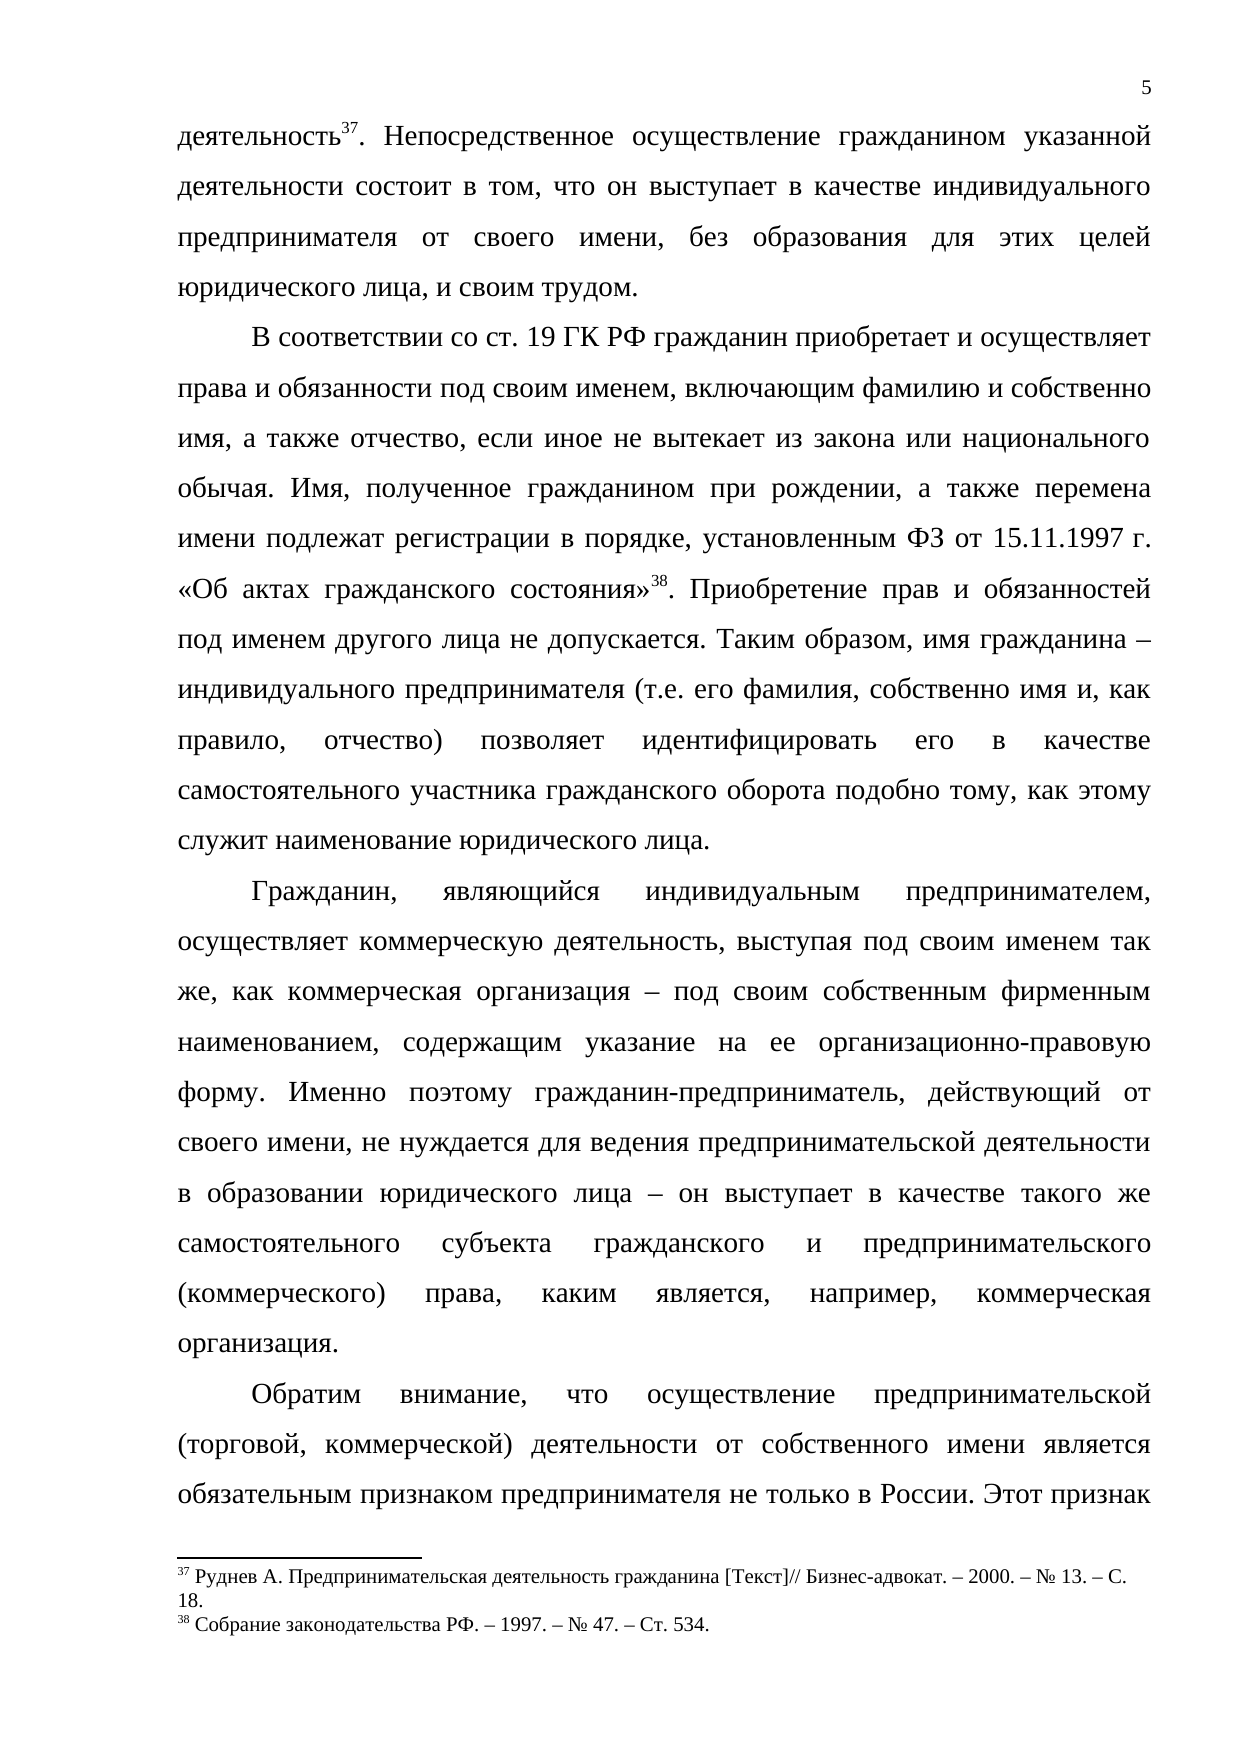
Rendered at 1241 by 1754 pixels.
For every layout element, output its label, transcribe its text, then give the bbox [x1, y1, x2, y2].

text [177, 118, 1152, 303]
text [177, 1376, 1152, 1510]
text В соответствии со ст. 19 ГК РФ гражданин приобретает и осуществляет права и обязанности под своим именем, включающим фамилию и собственно имя, а также отчество, если иное не вытекает из закона или национального обычая. Имя, полученное гражданином при рождении, а также перемена имени подлежат регистрации в порядке, установленным ФЗ от 15.11.1997 г. «Об актах гражданского состояния». Приобретение прав и обязанностей под именем другого лица не допускается. Таким образом, имя гражданина – индивидуального предпринимателя (т.е. его фамилия, собственно имя и, как правило, отчество) позволяет идентифицировать его в качестве самостоятельного участника гражданского оборота подобно тому, как этому служит наименование юридического лица. [177, 319, 1152, 856]
text Гражданин, являющийся индивидуальным предпринимателем, осуществляет коммерческую деятельность, выступая под своим именем так же, как коммерческая организация – под своим собственным фирменным наименованием, содержащим указание на ее организационно-правовую форму. Именно поэтому гражданин-предприниматель, действующий от своего имени, не нуждается для ведения предпринимательской деятельности в образовании юридического лица – он выступает в качестве такого же самостоятельного субъекта гражданского и предпринимательского (коммерческого) права, каким является, например, коммерческая организация. [177, 873, 1152, 1359]
